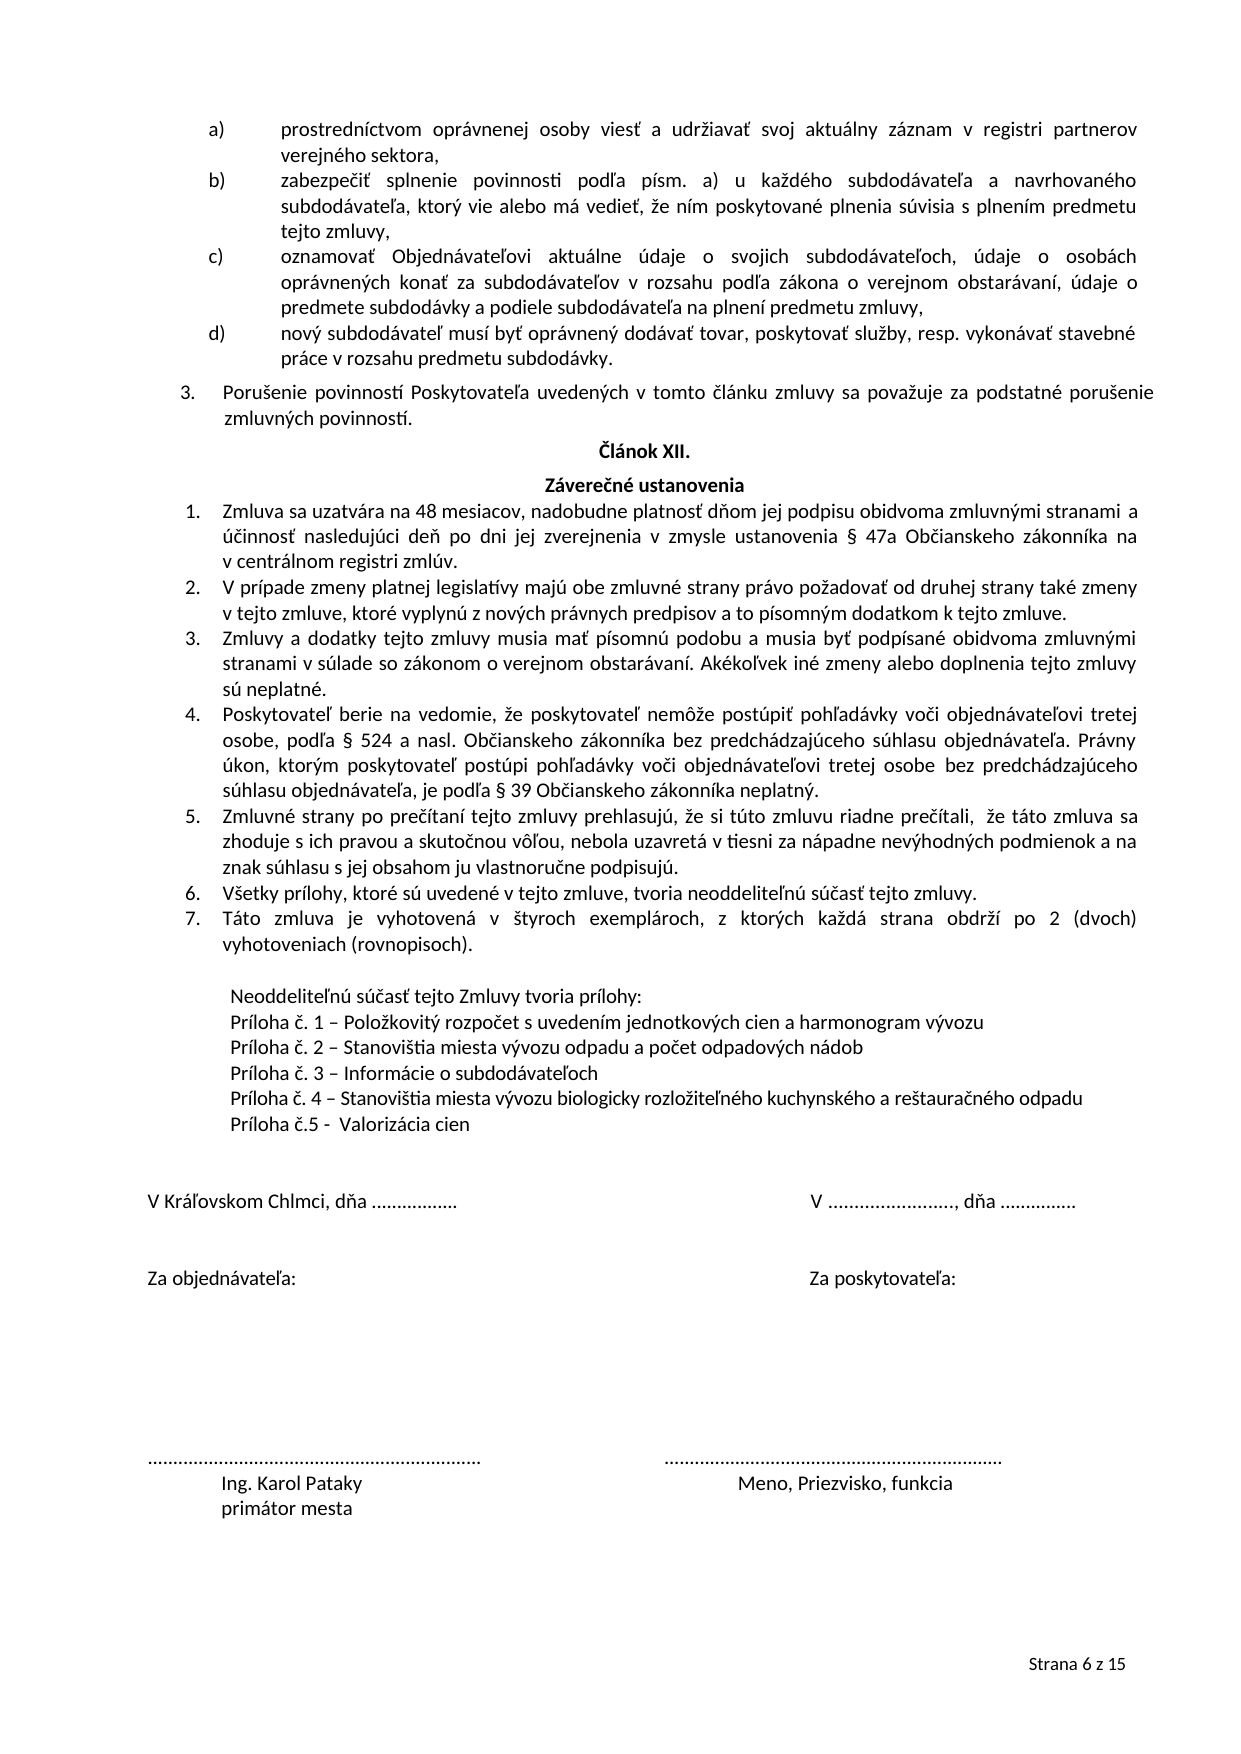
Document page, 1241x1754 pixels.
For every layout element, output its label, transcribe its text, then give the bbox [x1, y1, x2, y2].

list Porušenie povinností Poskytovateľa uvedených v tomto článku zmluvy sa považuje za podstatné porušenie zmluvných povinností. [180, 379, 1154, 430]
list Zmluvy a dodatky tejto zmluvy musia mať písomnú podobu a musia byť podpísané obidvoma zmluvnými stranami v súlade so zákonom o verejnom obstarávaní. Akékoľvek iné zmeny alebo doplnenia tejto zmluvy sú neplatné. [185, 625, 1138, 701]
text Príloha č. 3 – Informácie o subdodávateľoch [230, 1060, 1148, 1085]
text V Kráľovskom Chlmci, dňa ................. V ........................, dňa ............... [147, 1188, 1148, 1214]
list Zmluva sa uzatvára na 48 mesiacov, nadobudne platnosť dňom jej podpisu obidvoma zmluvnými stranami a účinnosť nasledujúci deň po dni jej zverejnenia v zmysle ustanovenia § 47a Občianskeho zákonníka na v centrálnom registri zmlúv. [185, 498, 1138, 574]
text Ing. Karol Pataky Meno, Priezvisko, funkcia primátor mesta [221, 1470, 980, 1521]
list prostredníctvom oprávnenej osoby viesť a udržiavať svoj aktuálny záznam v registri partnerov verejného sektora, [208, 117, 1138, 167]
list V prípade zmeny platnej legislatívy majú obe zmluvné strany právo požadovať od druhej strany také zmeny v tejto zmluve, ktoré vyplynú z nových právnych predpisov a to písomným dodatkom k tejto zmluve. [185, 574, 1138, 625]
subtitle Záverečné ustanovenia [135, 472, 1154, 498]
text Príloha č. 1 – Položkovitý rozpočet s uvedením jednotkových cien a harmonogram vývozu [230, 1009, 1148, 1034]
list Táto zmluva je vyhotovená v štyroch exemplároch, z ktorých každá strana obdrží po 2 (dvoch) vyhotoveniach (rovnopisoch). [185, 906, 1138, 956]
list Poskytovateľ berie na vedomie, že poskytovateľ nemôže postúpiť pohľadávky voči objednávateľovi tretej osobe, podľa § 524 a nasl. Občianskeho zákonníka bez predchádzajúceho súhlasu objednávateľa. Právny úkon, ktorým poskytovateľ postúpi pohľadávky voči objednávateľovi tretej osobe bez predchádzajúceho súhlasu objednávateľa, je podľa § 39 Občianskeho zákonníka neplatný. [185, 701, 1138, 803]
text Za objednávateľa: Za poskytovateľa: [147, 1266, 1148, 1291]
text Neoddeliteľnú súčasť tejto Zmluvy tvoria prílohy: [230, 983, 1148, 1009]
list oznamovať Objednávateľovi aktuálne údaje o svojich subdodávateľoch, údaje o osobách oprávnených konať za subdodávateľov v rozsahu podľa zákona o verejnom obstarávaní, údaje o predmete subdodávky a podiele subdodávateľa na plnení predmetu zmluvy, [208, 244, 1138, 320]
list Zmluvné strany po prečítaní tejto zmluvy prehlasujú, že si túto zmluvu riadne prečítali, že táto zmluva sa zhoduje s ich pravou a skutočnou vôľou, nebola uzavretá v tiesni za nápadne nevýhodných podmienok a na znak súhlasu s jej obsahom ju vlastnoručne podpisujú. [185, 803, 1138, 879]
list nový subdodávateľ musí byť oprávnený dodávať tovar, poskytovať služby, resp. vykonávať stavebné práce v rozsahu predmetu subdodávky. [208, 320, 1137, 371]
list Článok XII. [135, 438, 1154, 464]
text Príloha č. 2 – Stanovištia miesta vývozu odpadu a počet odpadových nádob [230, 1034, 1148, 1060]
list zabezpečiť splnenie povinnosti podľa písm. a) u každého subdodávateľa a navrhovaného subdodávateľa, ktorý vie alebo má vedieť, že ním poskytované plnenia súvisia s plnením predmetu tejto zmluvy, [208, 167, 1138, 244]
text Príloha č.5 - Valorizácia cien [230, 1111, 1148, 1136]
text .................................................................. ................................................................... [147, 1444, 1148, 1470]
list Všetky prílohy, ktoré sú uvedené v tejto zmluve, tvoria neoddeliteľnú súčasť tejto zmluvy. [185, 879, 1148, 906]
text Príloha č. 4 – Stanovištia miesta vývozu biologicky rozložiteľného kuchynského a reštauračného odpadu [230, 1085, 1148, 1111]
